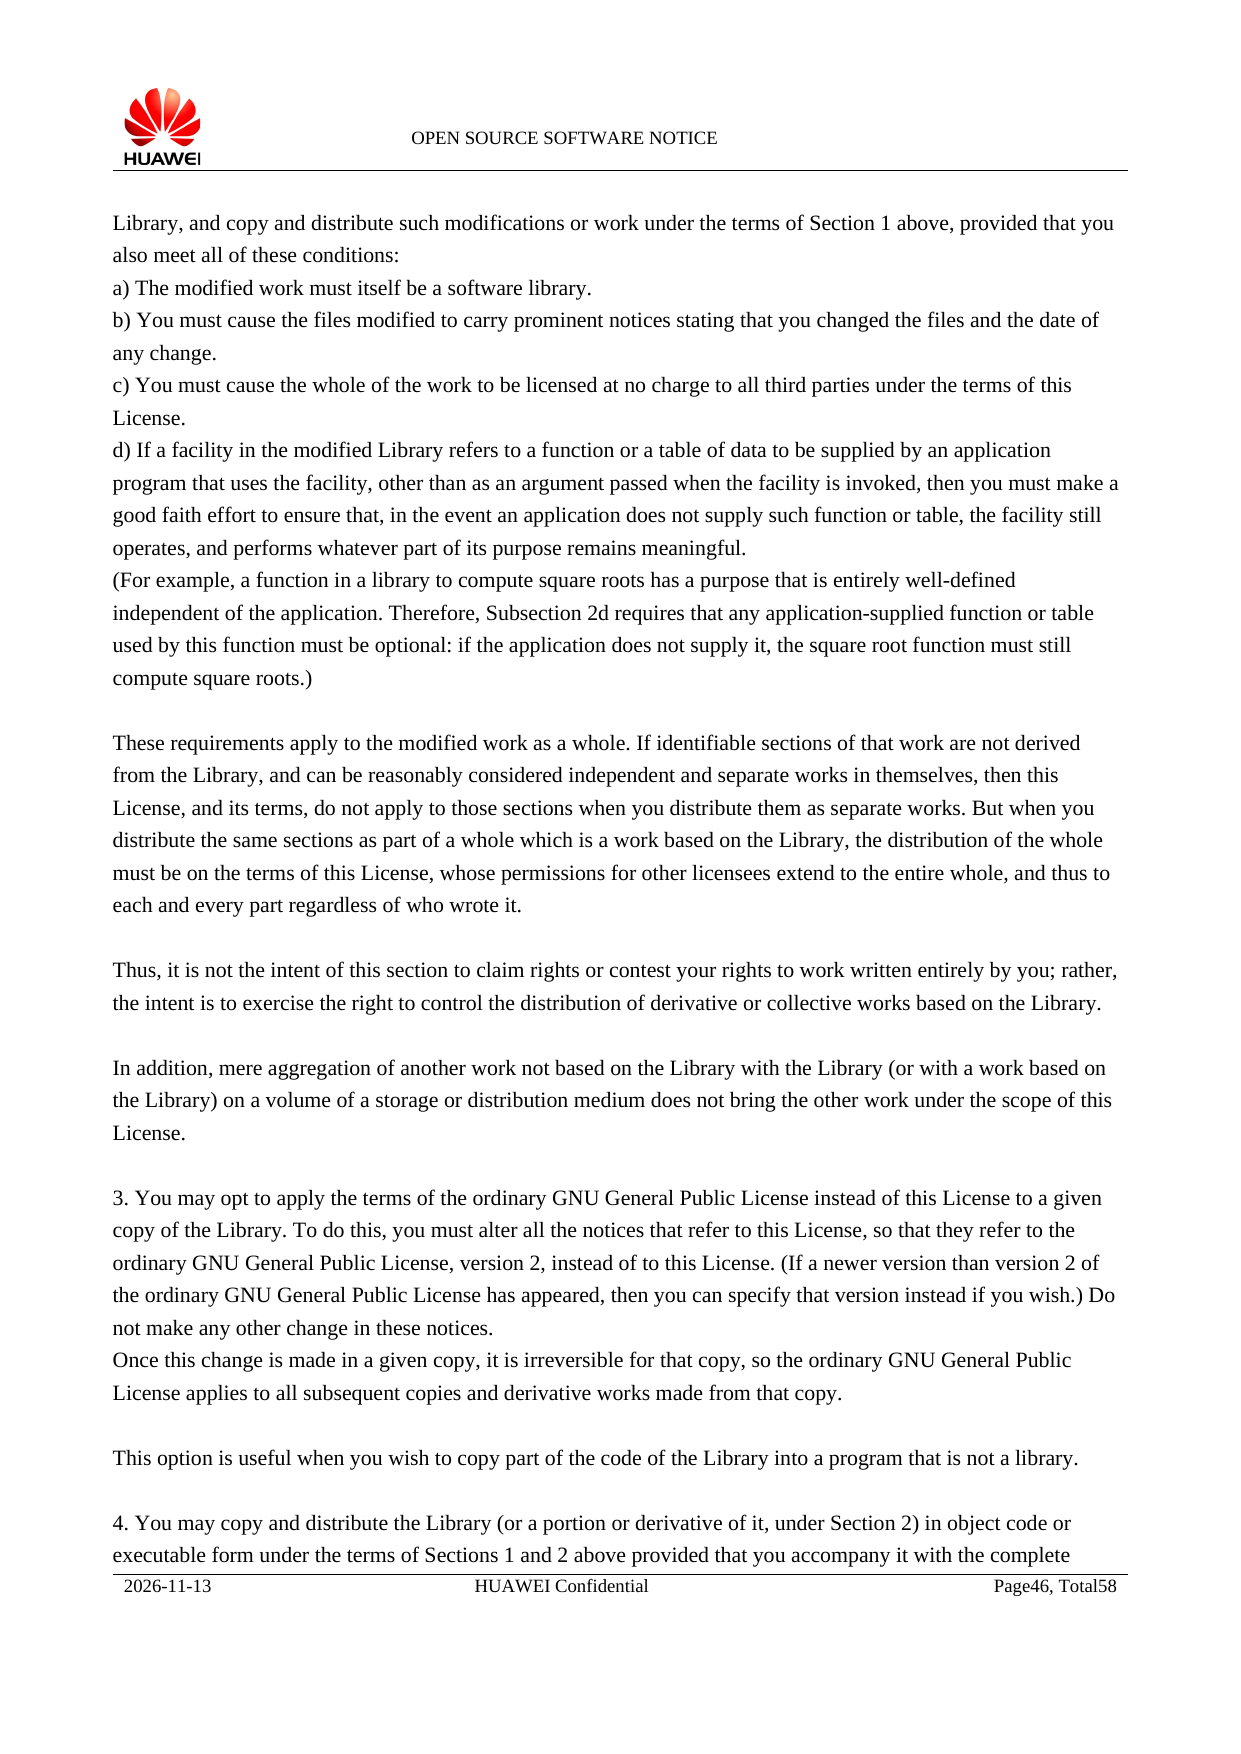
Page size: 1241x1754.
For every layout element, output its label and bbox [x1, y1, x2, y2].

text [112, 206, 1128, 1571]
picture [124, 88, 201, 165]
